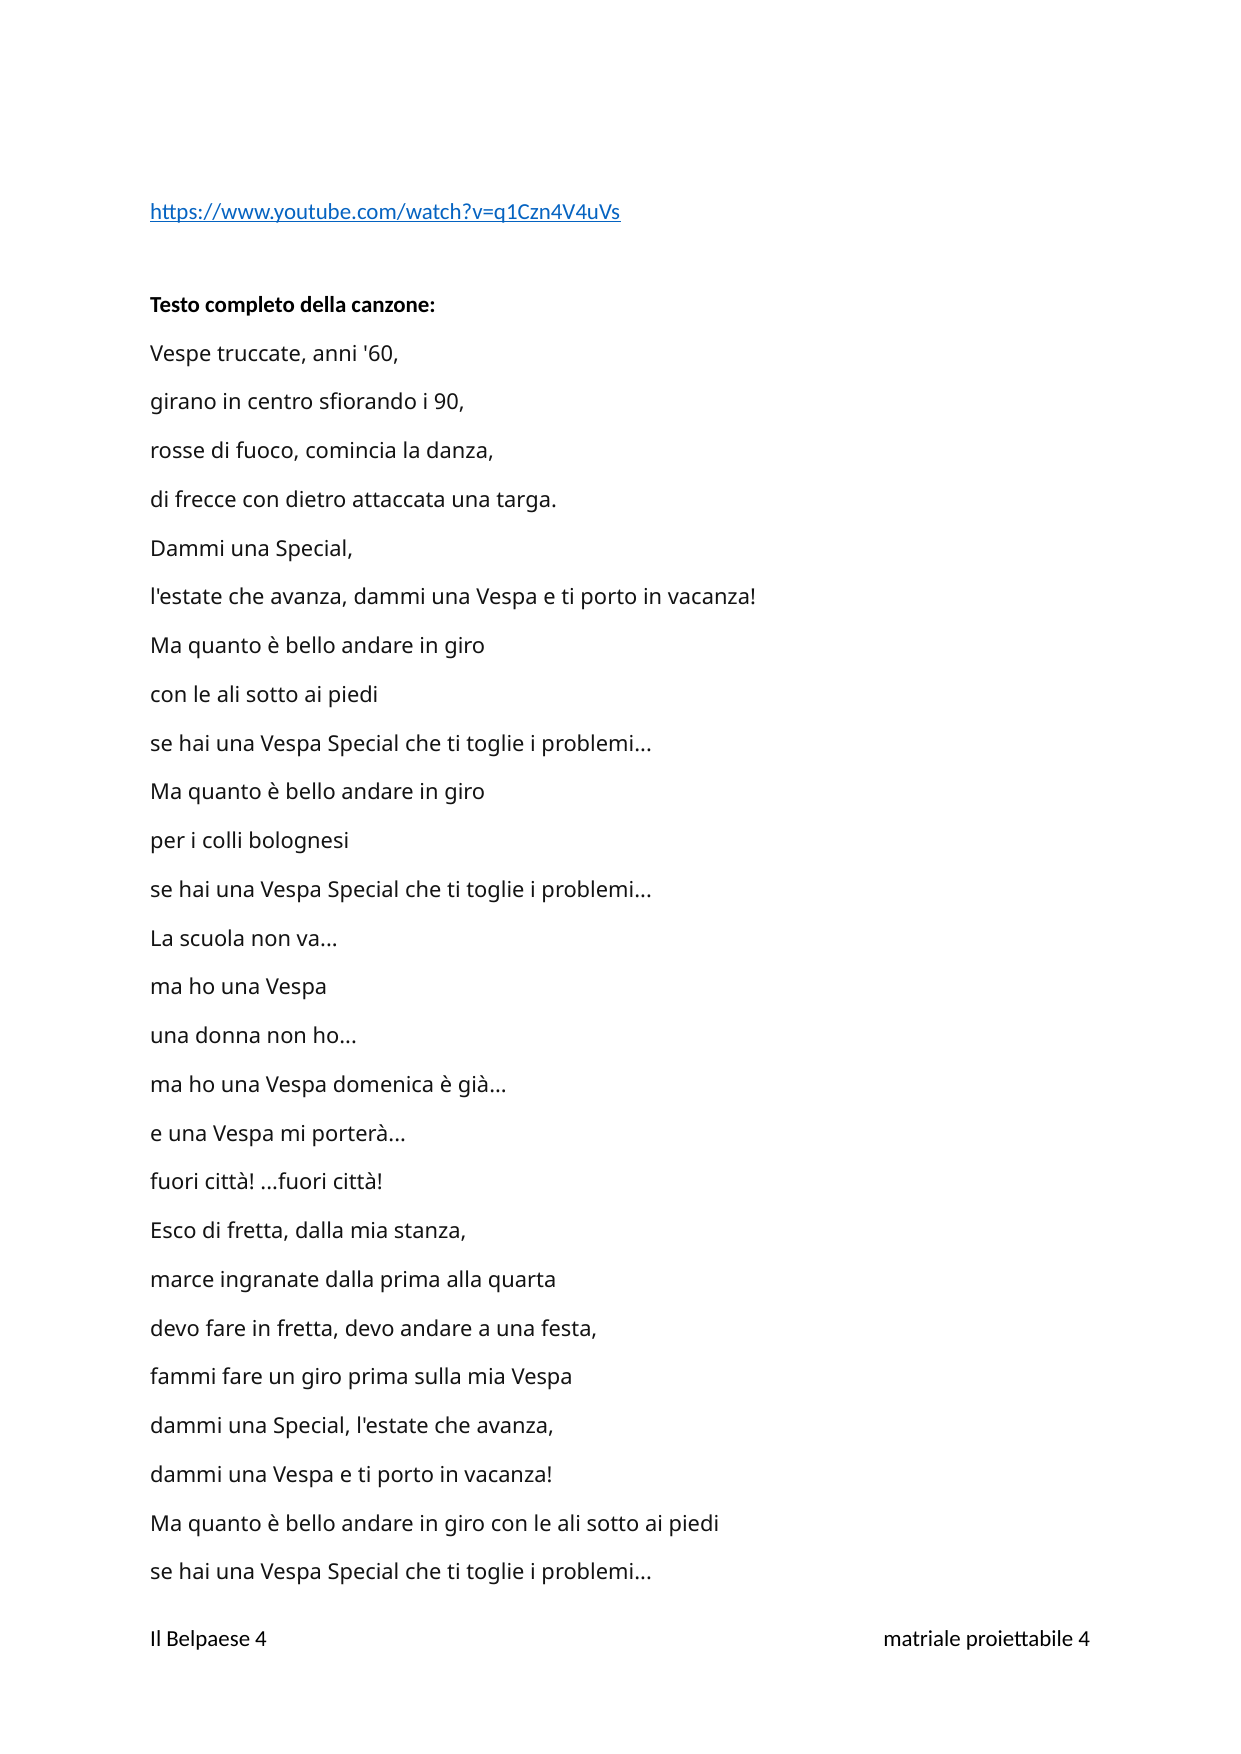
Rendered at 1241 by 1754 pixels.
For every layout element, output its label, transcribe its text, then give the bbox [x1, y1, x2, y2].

text una donna non ho... [150, 1020, 1090, 1050]
text ma ho una Vespa [150, 971, 1090, 1001]
text e una Vespa mi porterà... [150, 1117, 1090, 1147]
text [150, 1556, 1090, 1586]
text Vespe truccate, anni '60, [150, 337, 1090, 367]
text se hai una Vespa Special che ti toglie i problemi... [150, 874, 1090, 903]
text l'estate che avanza, dammi una Vespa e ti porto in vacanza! [150, 581, 1090, 611]
text marce ingranate dalla prima alla quarta [150, 1264, 1090, 1293]
text Dammi una Special, [150, 532, 1090, 562]
text Ma quanto è bello andare in giro [150, 776, 1090, 806]
text girano in centro sfiorando i 90, [150, 386, 1090, 416]
text fammi fare un giro prima sulla mia Vespa [150, 1361, 1090, 1391]
text Ma quanto è bello andare in giro con le ali sotto ai piedi [150, 1507, 1090, 1537]
text dammi una Special, l'estate che avanza, [150, 1410, 1090, 1440]
text per i colli bolognesi [150, 825, 1090, 855]
text Testo completo della canzone: [150, 291, 1090, 319]
text La scuola non va... [150, 922, 1090, 952]
text di frecce con dietro attaccata una targa. [150, 484, 1090, 513]
text dammi una Vespa e ti porto in vacanza! [150, 1459, 1090, 1488]
text fuori città! ...fuori città! [150, 1166, 1090, 1196]
text rosse di fuoco, comincia la danza, [150, 435, 1090, 465]
text https://www.youtube.com/watch?v=q1Czn4V4uVs [150, 197, 1090, 225]
text ma ho una Vespa domenica è già... [150, 1069, 1090, 1098]
text con le ali sotto ai piedi [150, 679, 1090, 708]
text se hai una Vespa Special che ti toglie i problemi... [150, 727, 1090, 757]
text Esco di fretta, dalla mia stanza, [150, 1215, 1090, 1245]
text devo fare in fretta, devo andare a una festa, [150, 1312, 1090, 1342]
text Ma quanto è bello andare in giro [150, 630, 1090, 660]
